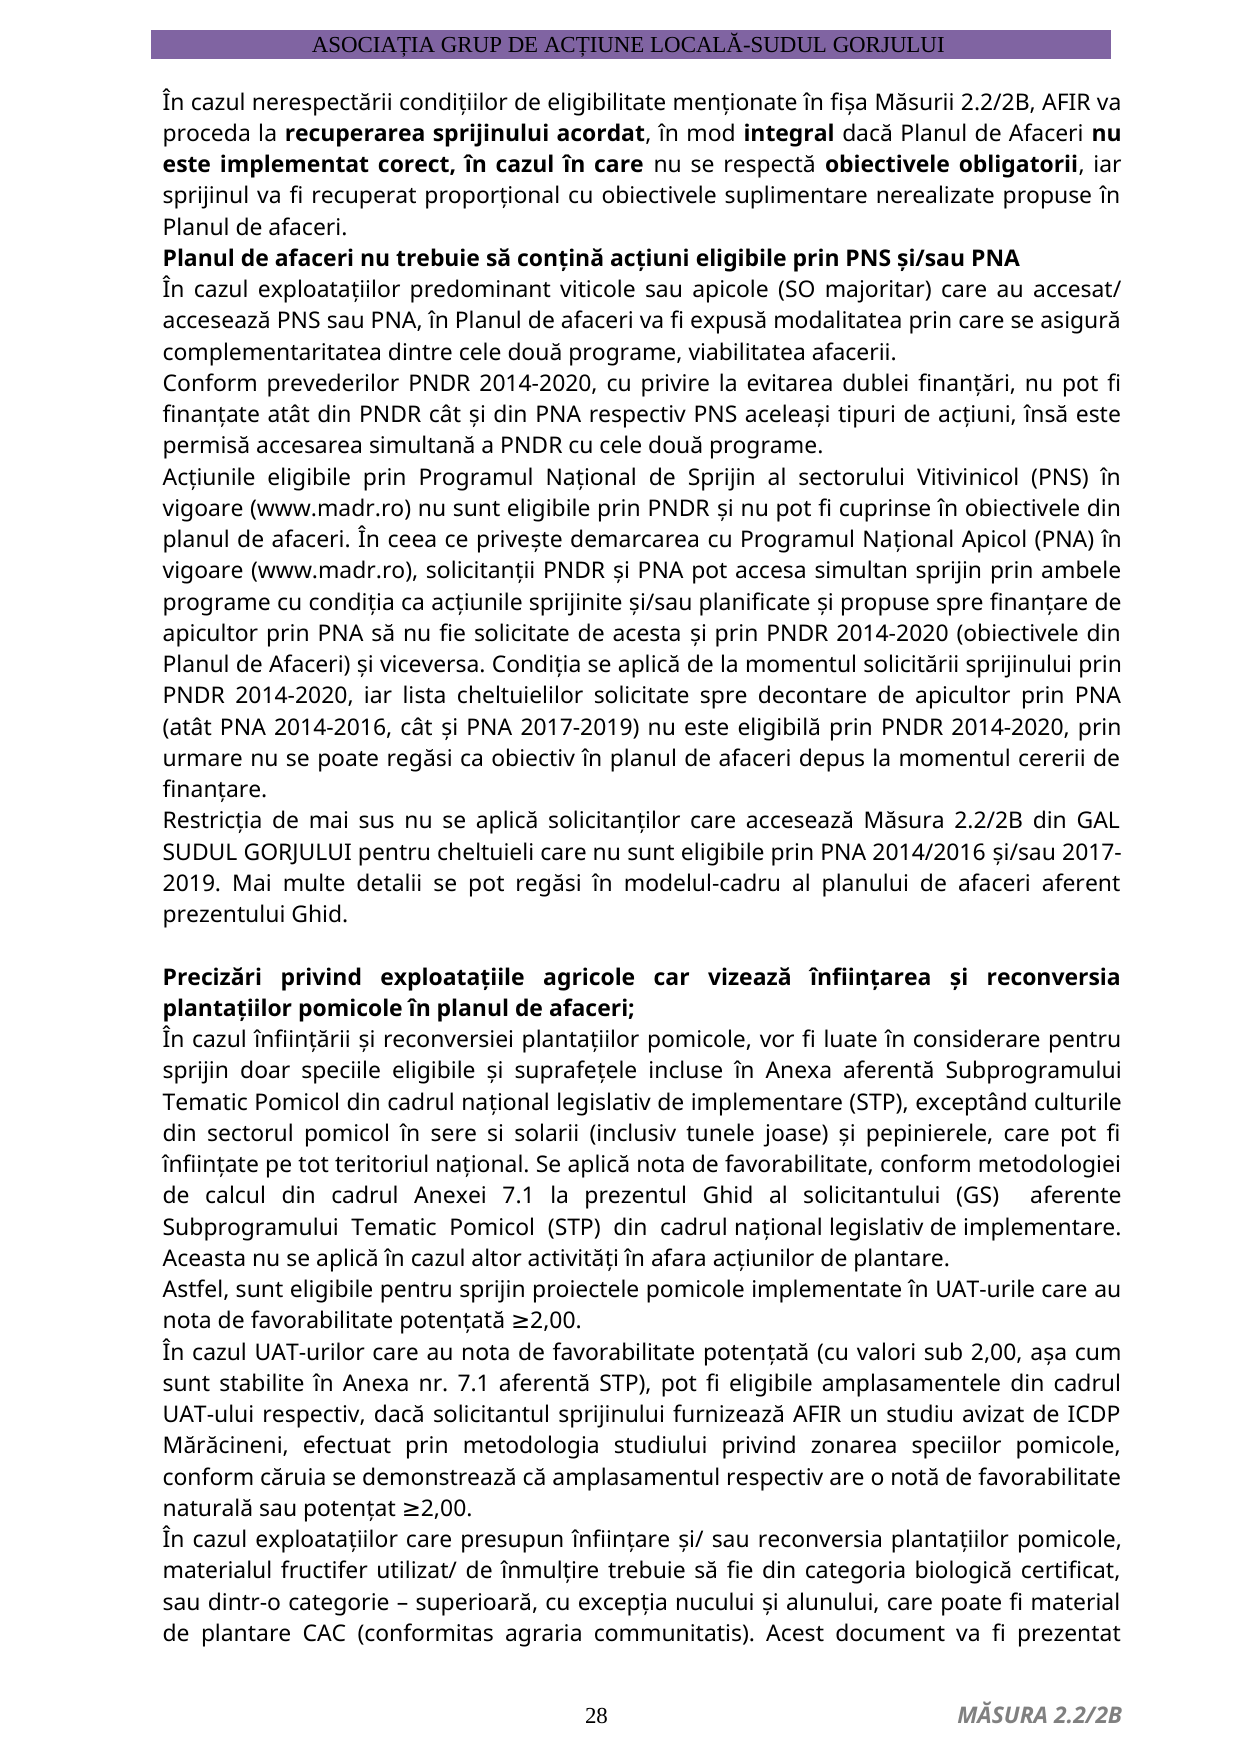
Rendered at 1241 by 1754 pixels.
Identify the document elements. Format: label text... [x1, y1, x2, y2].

text În cazul exploataţiilor predominant viticole sau apicole (SO majoritar) care au accesat/ accesează PNS sau PNA, în Planul de afaceri va fi expusă modalitatea prin care se asigură complementaritatea dintre cele două programe, viabilitatea afacerii. [162, 273, 1122, 367]
text Conform prevederilor PNDR 2014-2020, cu privire la evitarea dublei finanțări, nu pot fi finanțate atât din PNDR cât şi din PNA respectiv PNS aceleaşi tipuri de acţiuni, însă este permisă accesarea simultană a PNDR cu cele două programe. [162, 367, 1122, 460]
text În cazul înfiinţării şi reconversiei plantaţiilor pomicole, vor fi luate în considerare pentru sprijin doar speciile eligibile și suprafeţele incluse în Anexa aferentă Subprogramului Tematic Pomicol din cadrul naţional legislativ de implementare (STP), exceptând culturile din sectorul pomicol în sere si solarii (inclusiv tunele joase) și pepinierele, care pot fi înființate pe tot teritoriul național. Se aplică nota de favorabilitate, conform metodologiei de calcul din cadrul Anexei 7.1 la prezentul Ghid al solicitantului (GS) aferente Subprogramului Tematic Pomicol (STP) din cadrul naţional legislativ de implementare. Aceasta nu se aplică în cazul altor activităţi în afara acţiunilor de plantare. [162, 1023, 1122, 1273]
text Planul de afaceri nu trebuie să conţină acţiuni eligibile prin PNS și/sau PNA [162, 242, 1122, 273]
text În cazul UAT-urilor care au nota de favorabilitate potenţată (cu valori sub 2,00, aşa cum sunt stabilite în Anexa nr. 7.1 aferentă STP), pot fi eligibile amplasamentele din cadrul UAT-ului respectiv, dacă solicitantul sprijinului furnizează AFIR un studiu avizat de ICDP Mărăcineni, efectuat prin metodologia studiului privind zonarea speciilor pomicole, conform căruia se demonstrează că amplasamentul respectiv are o notă de favorabilitate naturală sau potențat ≥2,00. [162, 1335, 1122, 1523]
text În cazul nerespectării condiţiilor de eligibilitate menţionate în fişa Măsurii 2.2/2B, AFIR va proceda la recuperarea sprijinului acordat, în mod integral dacă Planul de Afaceri nu este implementat corect, în cazul în care nu se respectă obiectivele obligatorii, iar sprijinul va fi recuperat proporțional cu obiectivele suplimentare nerealizate propuse în Planul de afaceri. [162, 85, 1122, 242]
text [162, 1523, 1122, 1648]
text Restricția de mai sus nu se aplică solicitanților care accesează Măsura 2.2/2B din GAL SUDUL GORJULUI pentru cheltuieli care nu sunt eligibile prin PNA 2014/2016 şi/sau 2017-2019. Mai multe detalii se pot regăsi în modelul-cadru al planului de afaceri aferent prezentului Ghid. [162, 804, 1122, 929]
text Astfel, sunt eligibile pentru sprijin proiectele pomicole implementate în UAT-urile care au nota de favorabilitate potenţată ≥2,00. [162, 1273, 1122, 1335]
text Precizări privind exploatațiile agricole car vizează înființarea și reconversia plantațiilor pomicole în planul de afaceri; [162, 960, 1122, 1023]
text Acțiunile eligibile prin Programul Național de Sprijin al sectorului Vitivinicol (PNS) în vigoare (www.madr.ro) nu sunt eligibile prin PNDR şi nu pot fi cuprinse în obiectivele din planul de afaceri. În ceea ce priveşte demarcarea cu Programul Naţional Apicol (PNA) în vigoare (www.madr.ro), solicitanţii PNDR şi PNA pot accesa simultan sprijin prin ambele programe cu condiţia ca acţiunile sprijinite şi/sau planificate şi propuse spre finanțare de apicultor prin PNA să nu fie solicitate de acesta şi prin PNDR 2014-2020 (obiectivele din Planul de Afaceri) şi viceversa. Condiţia se aplică de la momentul solicitării sprijinului prin PNDR 2014-2020, iar lista cheltuielilor solicitate spre decontare de apicultor prin PNA (atât PNA 2014-2016, cât şi PNA 2017-2019) nu este eligibilă prin PNDR 2014-2020, prin urmare nu se poate regăsi ca obiectiv în planul de afaceri depus la momentul cererii de finanţare. [162, 460, 1122, 804]
